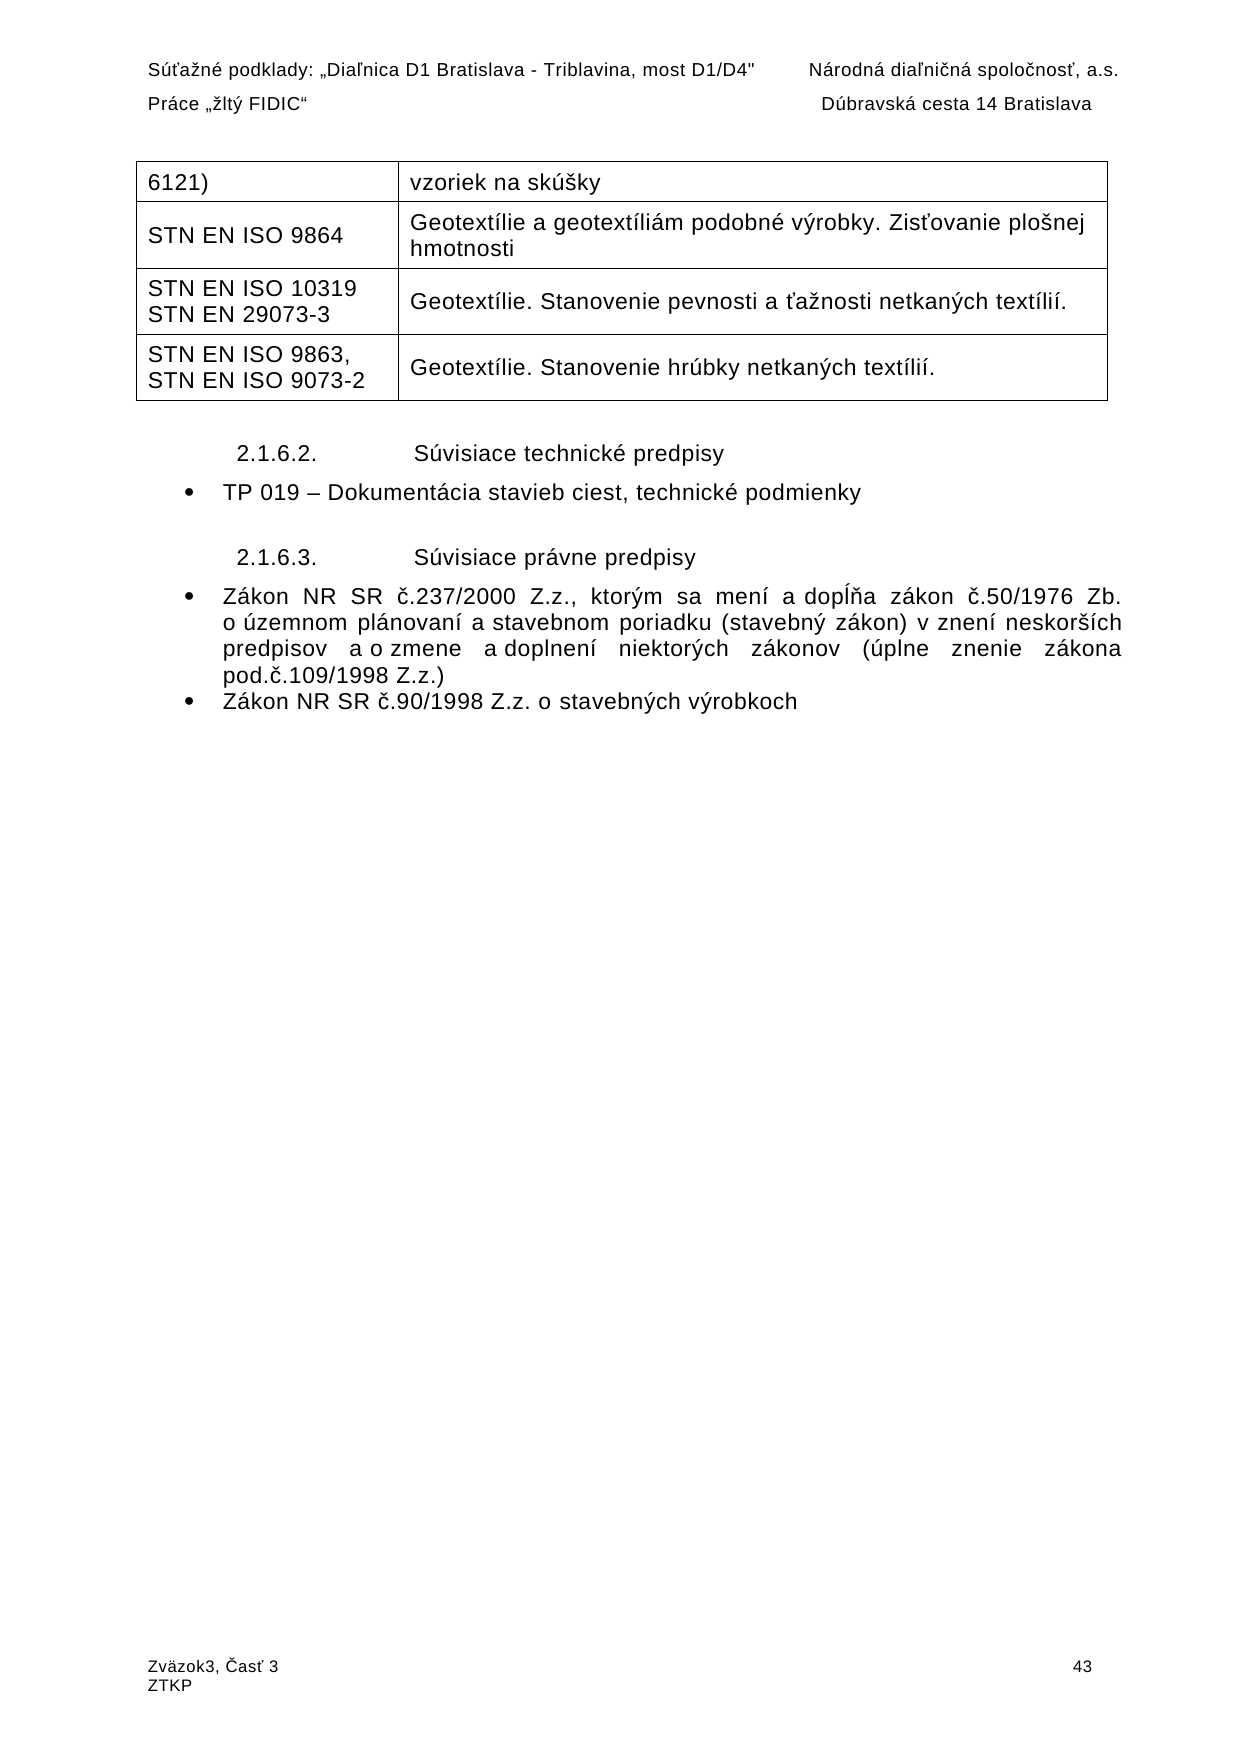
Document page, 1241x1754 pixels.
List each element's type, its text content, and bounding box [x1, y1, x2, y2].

list TP 019 – Dokumentácia stavieb ciest, technické podmienky [185, 479, 1122, 505]
table_cell STN EN ISO 10319 STN EN 29073-3 [137, 269, 398, 334]
table_cell STN EN ISO 9863, STN EN ISO 9073-2 [137, 335, 398, 400]
list Zákon NR SR č.237/2000 Z.z., ktorým sa mení a dopĺňa zákon č.50/1976 Zb. o územnom plánovaní a stavebnom poriadku (stavebný zákon) v znení neskorších predpisov a o zmene a doplnení niektorých zákonov (úplne znenie zákona pod.č.109/1998 Z.z.) [185, 583, 1122, 688]
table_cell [399, 162, 1107, 201]
table_cell Geotextílie. Stanovenie pevnosti a ťažnosti netkaných textílií. [399, 269, 1107, 334]
table_cell STN EN ISO 9864 [137, 202, 398, 267]
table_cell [137, 162, 398, 201]
list Zákon NR SR č.90/1998 Z.z. o stavebných výrobkoch [185, 688, 1122, 714]
subtitle Súvisiace technické predpisy [236, 440, 1122, 466]
table_cell Geotextílie. Stanovenie hrúbky netkaných textílií. [399, 335, 1107, 400]
table_cell Geotextílie a geotextíliám podobné výrobky. Zisťovanie plošnej hmotnosti [399, 202, 1107, 267]
subtitle Súvisiace právne predpisy [236, 544, 1122, 570]
